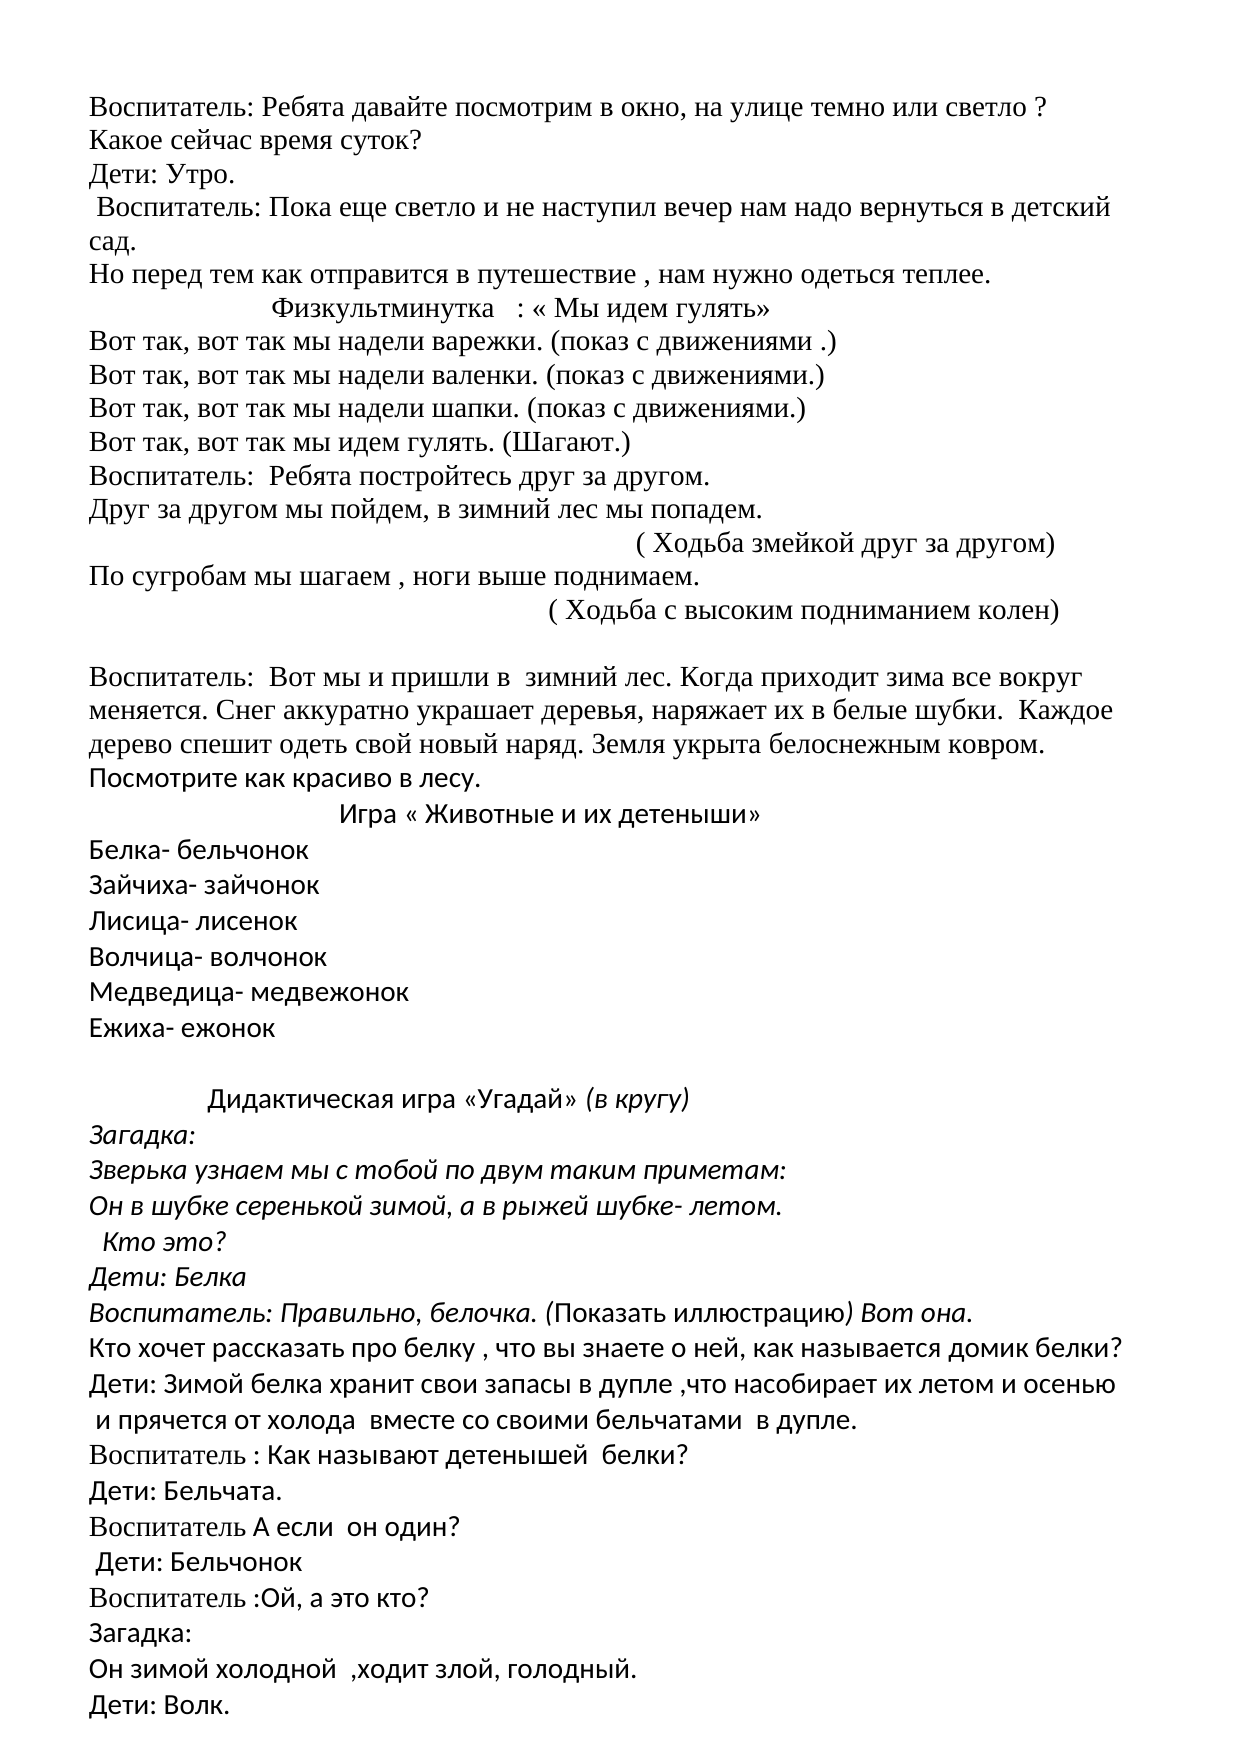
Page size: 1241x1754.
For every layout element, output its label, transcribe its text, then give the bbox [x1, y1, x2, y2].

text Друг за другом мы пойдем, в зимний лес мы попадем. [89, 491, 1152, 525]
text Медведица- медвежонок [89, 973, 1152, 1009]
text Воспитатель: Вот мы и пришли в зимний лес. Когда приходит зима все вокруг меняется. Снег аккуратно украшает деревья, наряжает их в белые шубки. Каждое дерево спешит одеть свой новый наряд. Земля укрыта белоснежным ковром. [89, 659, 1152, 759]
text Дети: Волк. [89, 1686, 1152, 1721]
text Воспитатель: Ребята давайте посмотрим в окно, на улице темно или светло ? [89, 89, 1152, 122]
text Какое сейчас время суток? [89, 122, 1152, 156]
text Волчица- волчонок [89, 938, 1152, 973]
text Посмотрите как красиво в лесу. [89, 759, 1152, 795]
text Воспитатель: Пока еще светло и не наступил вечер нам надо вернуться в детский сад. [89, 189, 1152, 256]
text Вот так, вот так мы надели валенки. (показ с движениями.) [89, 357, 1152, 391]
text Кто хочет рассказать про белку , что вы знаете о ней, как называется домик белки? [89, 1329, 1152, 1365]
text Дети: Белка [89, 1258, 1152, 1294]
text Физкультминутка : « Мы идем гулять» [89, 290, 1152, 323]
text Дети: Зимой белка хранит свои запасы в дупле ,что насобирает их летом и осенью [89, 1365, 1152, 1401]
text и прячется от холода вместе со своими бельчатами в дупле. [89, 1401, 1152, 1436]
text Дети: Утро. [89, 156, 1152, 189]
text Кто это? [89, 1223, 1152, 1258]
text Ежиха- ежонок [89, 1009, 1152, 1044]
text Вот так, вот так мы надели варежки. (показ с движениями .) [89, 323, 1152, 357]
text Белка- бельчонок [89, 831, 1152, 866]
text Загадка: [89, 1614, 1152, 1650]
text Загадка: [89, 1116, 1152, 1151]
text Воспитатель А если он один? [89, 1508, 1152, 1543]
text Лисица- лисенок [89, 902, 1152, 938]
text Вот так, вот так мы идем гулять. (Шагают.) [89, 424, 1152, 458]
text Но перед тем как отправится в путешествие , нам нужно одеться теплее. [89, 256, 1152, 290]
text Дидактическая игра «Угадай» (в кругу) [89, 1080, 1152, 1116]
text ( Ходьба с высоким подниманием колен) [89, 592, 1152, 625]
text Он зимой холодной ,ходит злой, голодный. [89, 1650, 1152, 1686]
text Воспитатель :Ой, а это кто? [89, 1579, 1152, 1614]
text Он в шубке серенькой зимой, а в рыжей шубке- летом. [89, 1187, 1152, 1223]
text Зайчиха- зайчонок [89, 866, 1152, 902]
text Вот так, вот так мы надели шапки. (показ с движениями.) [89, 391, 1152, 424]
text Игра « Животные и их детеныши» [89, 795, 1152, 831]
text Дети: Бельчата. [89, 1472, 1152, 1508]
text ( Ходьба змейкой друг за другом) [89, 525, 1152, 558]
text По сугробам мы шагаем , ноги выше поднимаем. [89, 558, 1152, 592]
text Воспитатель : Как называют детенышей белки? [89, 1436, 1152, 1472]
text Воспитатель: Правильно, белочка. (Показать иллюстрацию) Вот она. [89, 1294, 1152, 1329]
text Зверька узнаем мы с тобой по двум таким приметам: [89, 1151, 1152, 1187]
text Воспитатель: Ребята постройтесь друг за другом. [89, 458, 1152, 491]
text Дети: Бельчонок [89, 1543, 1152, 1579]
